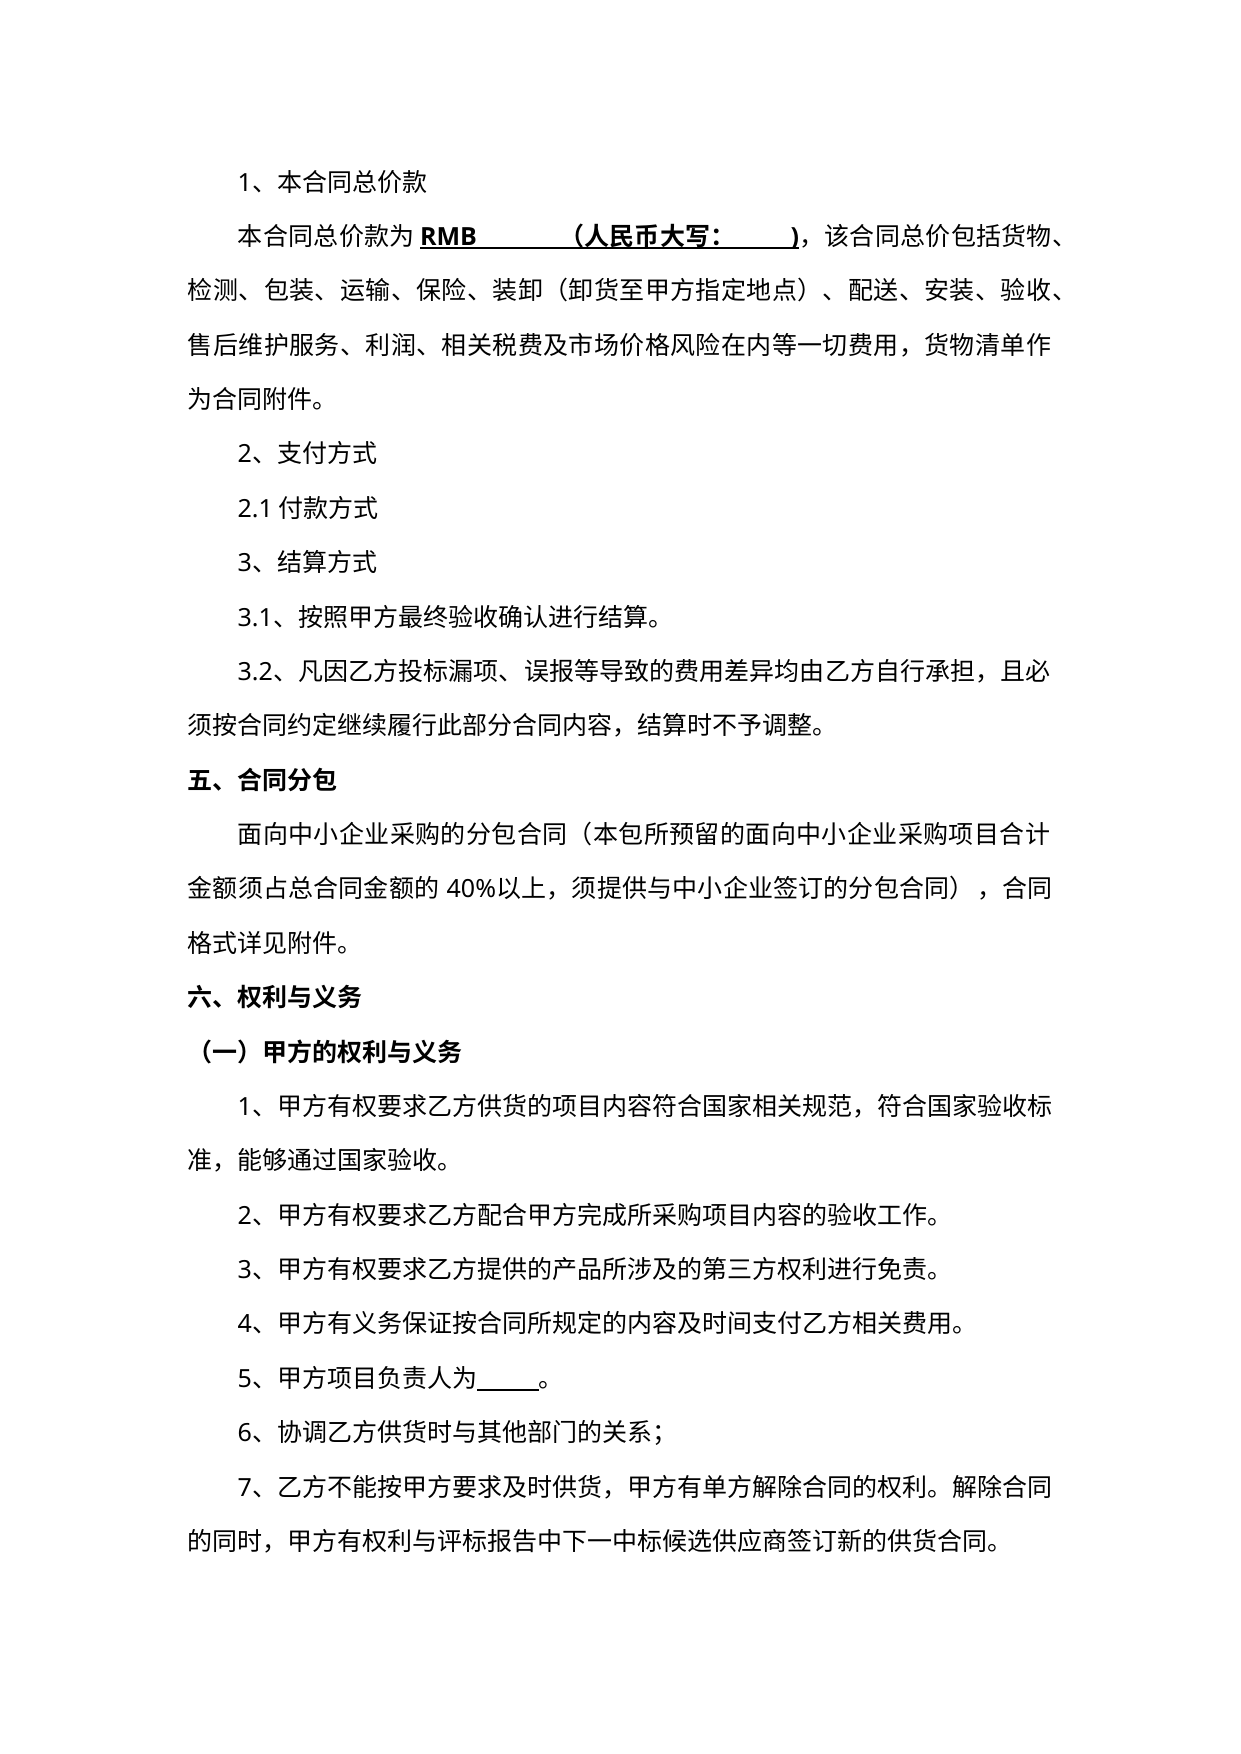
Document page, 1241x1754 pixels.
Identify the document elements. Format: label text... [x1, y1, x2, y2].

text （一）甲方的权利与义务 [187, 1032, 1053, 1068]
text 3.1、按照甲方最终验收确认进行结算。 [187, 597, 1053, 633]
list 6、协调乙方供货时与其他部门的关系； [187, 1413, 1053, 1449]
text 3.2、凡因乙方投标漏项、误报等导致的费用差异均由乙方自行承担，且必须按合同约定继续履行此部分合同内容，结算时不予调整。 [187, 651, 1053, 742]
text 2.1付款方式 [187, 488, 1053, 524]
text 本合同总价款为RMB （人民币大写： )，该合同总价包括货物、检测、包装、运输、保险、装卸（卸货至甲方指定地点）、配送、安装、验收、售后维护服务、利润、相关税费及市场价格风险在内等一切费用，货物清单作为合同附件。 [188, 216, 1053, 416]
list 1、甲方有权要求乙方供货的项目内容符合国家相关规范，符合国家验收标准，能够通过国家验收。 [187, 1086, 1053, 1177]
list 3、甲方有权要求乙方提供的产品所涉及的第三方权利进行免责。 [187, 1249, 1053, 1286]
text 2、支付方式 [187, 434, 1053, 470]
text 五、合同分包 [187, 760, 1053, 796]
list 4、甲方有义务保证按合同所规定的内容及时间支付乙方相关费用。 [187, 1304, 1053, 1340]
text 3、结算方式 [187, 543, 1053, 579]
text 六、权利与义务 [187, 978, 1053, 1014]
list 7、乙方不能按甲方要求及时供货，甲方有单方解除合同的权利。解除合同的同时，甲方有权利与评标报告中下一中标候选供应商签订新的供货合同。 [187, 1467, 1053, 1558]
list 5、甲方项目负责人为 。 [187, 1358, 1053, 1394]
list 2、甲方有权要求乙方配合甲方完成所采购项目内容的验收工作。 [187, 1195, 1053, 1231]
text 1、本合同总价款 [187, 162, 1053, 198]
text 面向中小企业采购的分包合同（本包所预留的面向中小企业采购项目合计金额须占总合同金额的 40%以上，须提供与中小企业签订的分包合同），合同格式详见附件。 [187, 814, 1053, 959]
